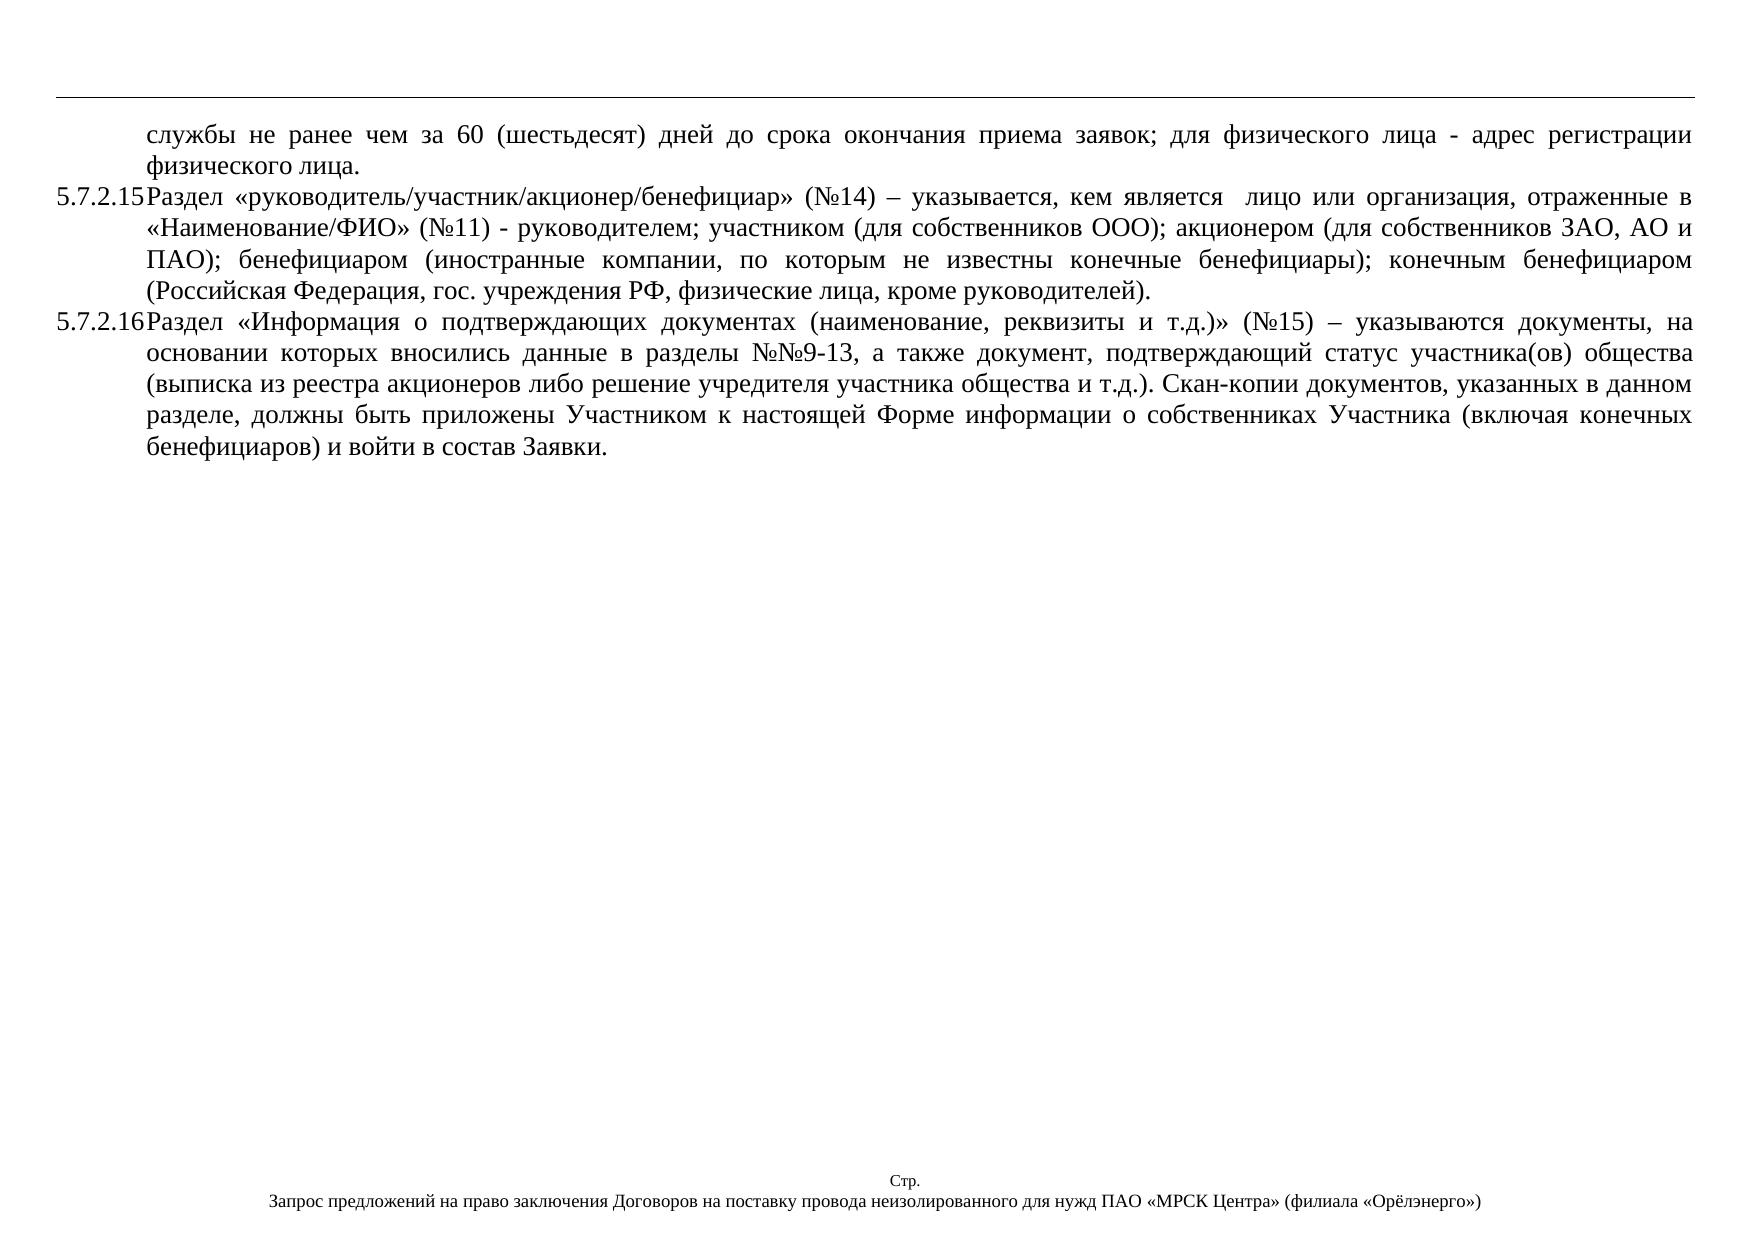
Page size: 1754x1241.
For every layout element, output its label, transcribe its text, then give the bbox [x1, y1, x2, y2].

list Раздел «руководитель/участник/акционер/бенефициар» (№14) – указывается, кем является лицо или организация, отраженные в «Наименование/ФИО» (№11) - руководителем; участником (для собственников ООО); акционером (для собственников ЗАО, АО и ПАО); бенефициаром (иностранные компании, по которым не известны конечные бенефициары); конечным бенефициаром (Российская Федерация, гос. учреждения РФ, физические лица, кроме руководителей). [56, 180, 1695, 305]
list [56, 118, 1695, 180]
list Раздел «Информация о подтверждающих документах (наименование, реквизиты и т.д.)» (№15) – указываются документы, на основании которых вносились данные в разделы №№9-13, а также документ, подтверждающий статус участника(ов) общества (выписка из реестра акционеров либо решение учредителя участника общества и т.д.). Скан-копии документов, указанных в данном разделе, должны быть приложены Участником к настоящей Форме информации о собственниках Участника (включая конечных бенефициаров) и войти в состав Заявки. [56, 305, 1695, 461]
